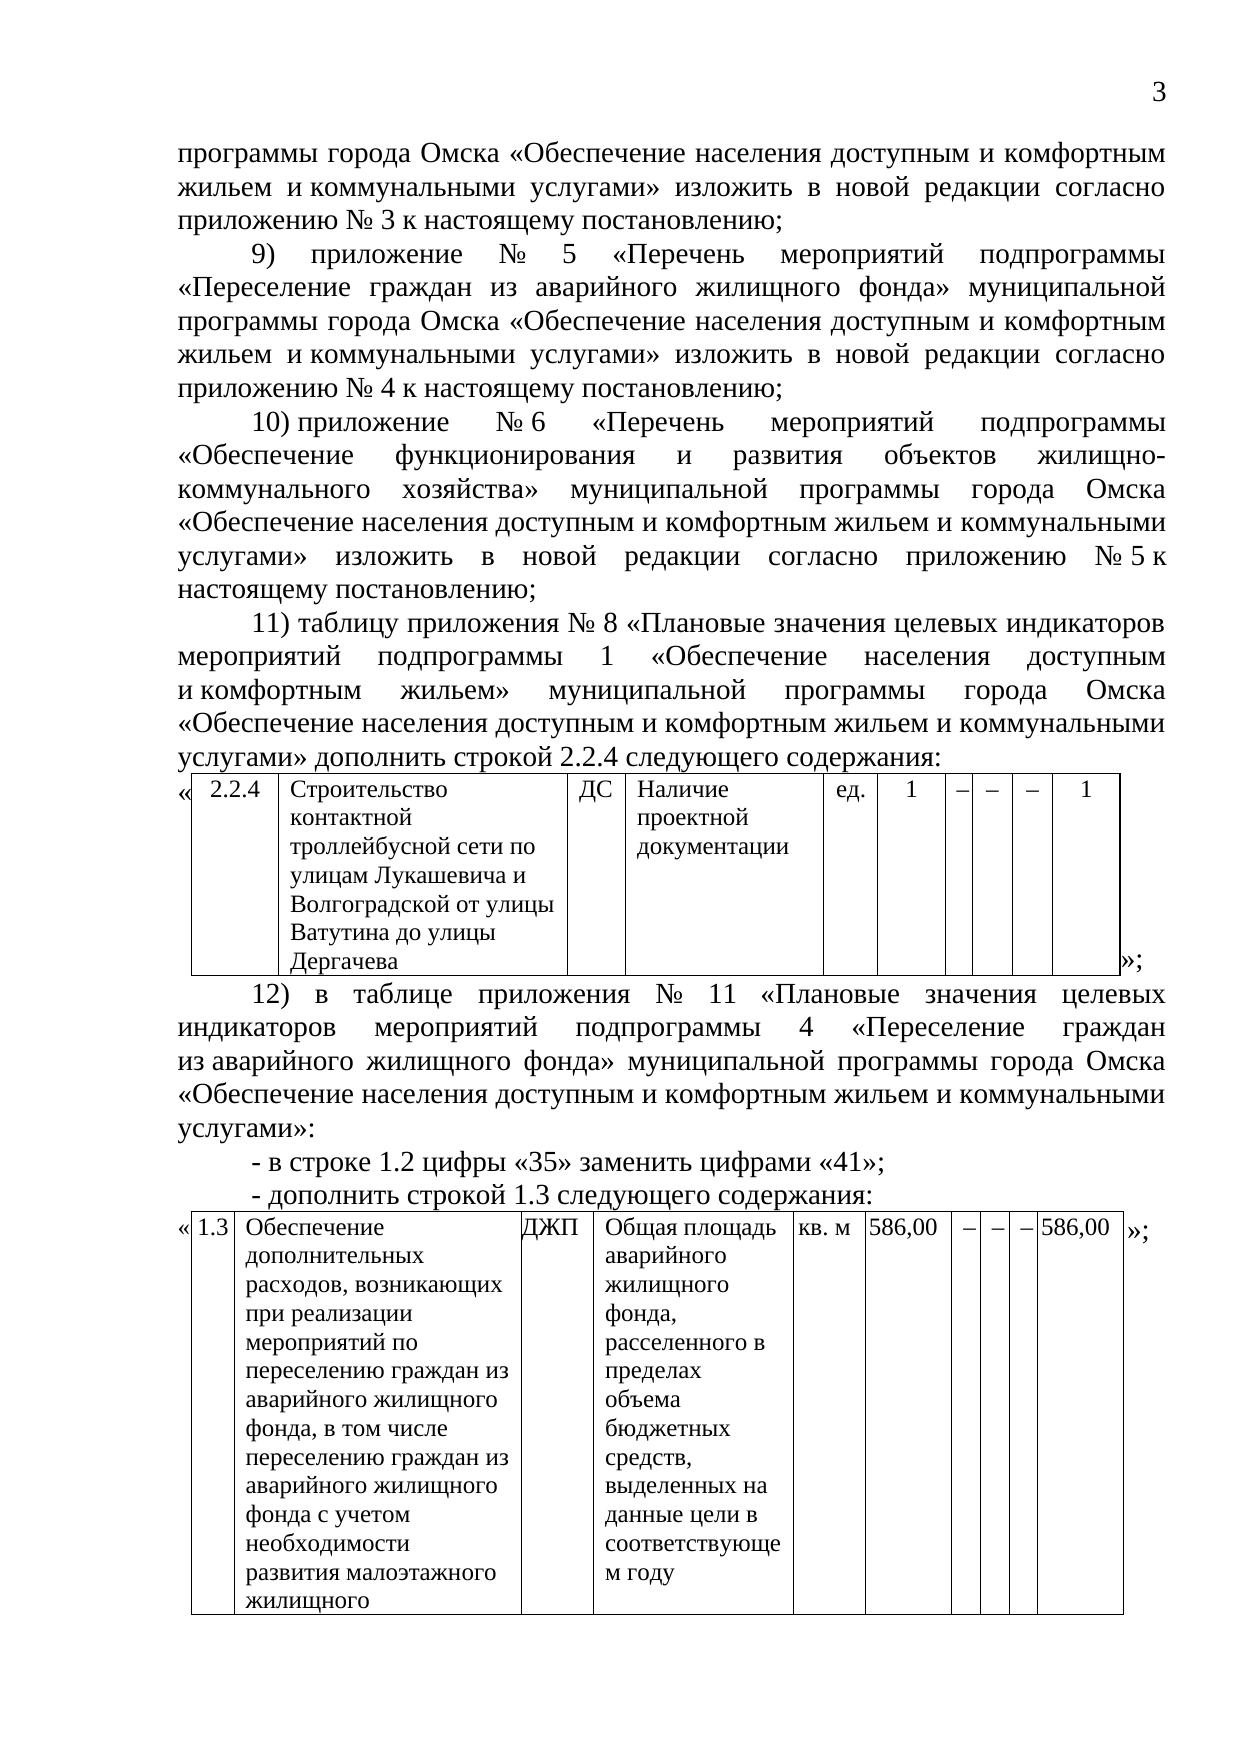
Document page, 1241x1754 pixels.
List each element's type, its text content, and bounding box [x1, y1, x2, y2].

table_header 1 [878, 774, 945, 975]
table_header 586,00 [1038, 1212, 1123, 1614]
table_header 586,00 [866, 1212, 951, 1614]
table_header – [981, 1212, 1009, 1614]
table_header ДЖП [522, 1212, 593, 1614]
table_header – [952, 1212, 980, 1614]
table_header »; [1124, 1211, 1155, 1614]
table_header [235, 1212, 521, 1614]
table_header 1.3 [192, 1212, 234, 1614]
table_header 2.2.4 [192, 774, 278, 975]
table_header « [166, 1211, 191, 1614]
text 12) в таблице приложения № 11 «Плановые значения целевых индикаторов мероприятий подпрограммы 4 «Переселение граждан из аварийного жилищного фонда» муниципальной программы города Омска «Обеспечение населения доступным и комфортным жильем и коммунальными услугами»: [177, 976, 1166, 1144]
table_header кв. м [794, 1212, 865, 1614]
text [177, 135, 1166, 236]
table_header 1 [1053, 774, 1119, 975]
table_header « [166, 773, 191, 975]
table_header »; [1121, 773, 1155, 975]
table_header – [1013, 774, 1052, 975]
table_header ДС [568, 774, 625, 975]
table_header – [973, 774, 1012, 975]
text - в строке 1.2 цифры «35» заменить цифрами «41»; [177, 1144, 1166, 1177]
text 9) приложение № 5 «Перечень мероприятий подпрограммы «Переселение граждан из аварийного жилищного фонда» муниципальной программы города Омска «Обеспечение населения доступным и комфортным жильем и коммунальными услугами» изложить в новой редакции согласно приложению № 4 к настоящему постановлению; [177, 236, 1166, 404]
table_header – [946, 774, 972, 975]
text 11) таблицу приложения № 8 «Плановые значения целевых индикаторов мероприятий подпрограммы 1 «Обеспечение населения доступным и комфортным жильем» муниципальной программы города Омска «Обеспечение населения доступным и комфортным жильем и коммунальными услугами» дополнить строкой 2.2.4 следующего содержания: [177, 605, 1166, 773]
text - дополнить строкой 1.3 следующего содержания: [177, 1177, 1166, 1211]
table_header Наличие проектной документации [626, 774, 823, 975]
table_header Строительство контактной троллейбусной сети по улицам Лукашевича и Волгоградской от улицы Ватутина до улицы Дергачева [279, 774, 567, 975]
table_header ед. [824, 774, 877, 975]
text 10) приложение № 6 «Перечень мероприятий подпрограммы «Обеспечение функционирования и развития объектов жилищно-коммунального хозяйства» муниципальной программы города Омска «Обеспечение населения доступным и комфортным жильем и коммунальными услугами» изложить в новой редакции согласно приложению № 5 к настоящему постановлению; [177, 404, 1166, 605]
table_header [594, 1212, 793, 1614]
table_header – [1010, 1212, 1037, 1614]
